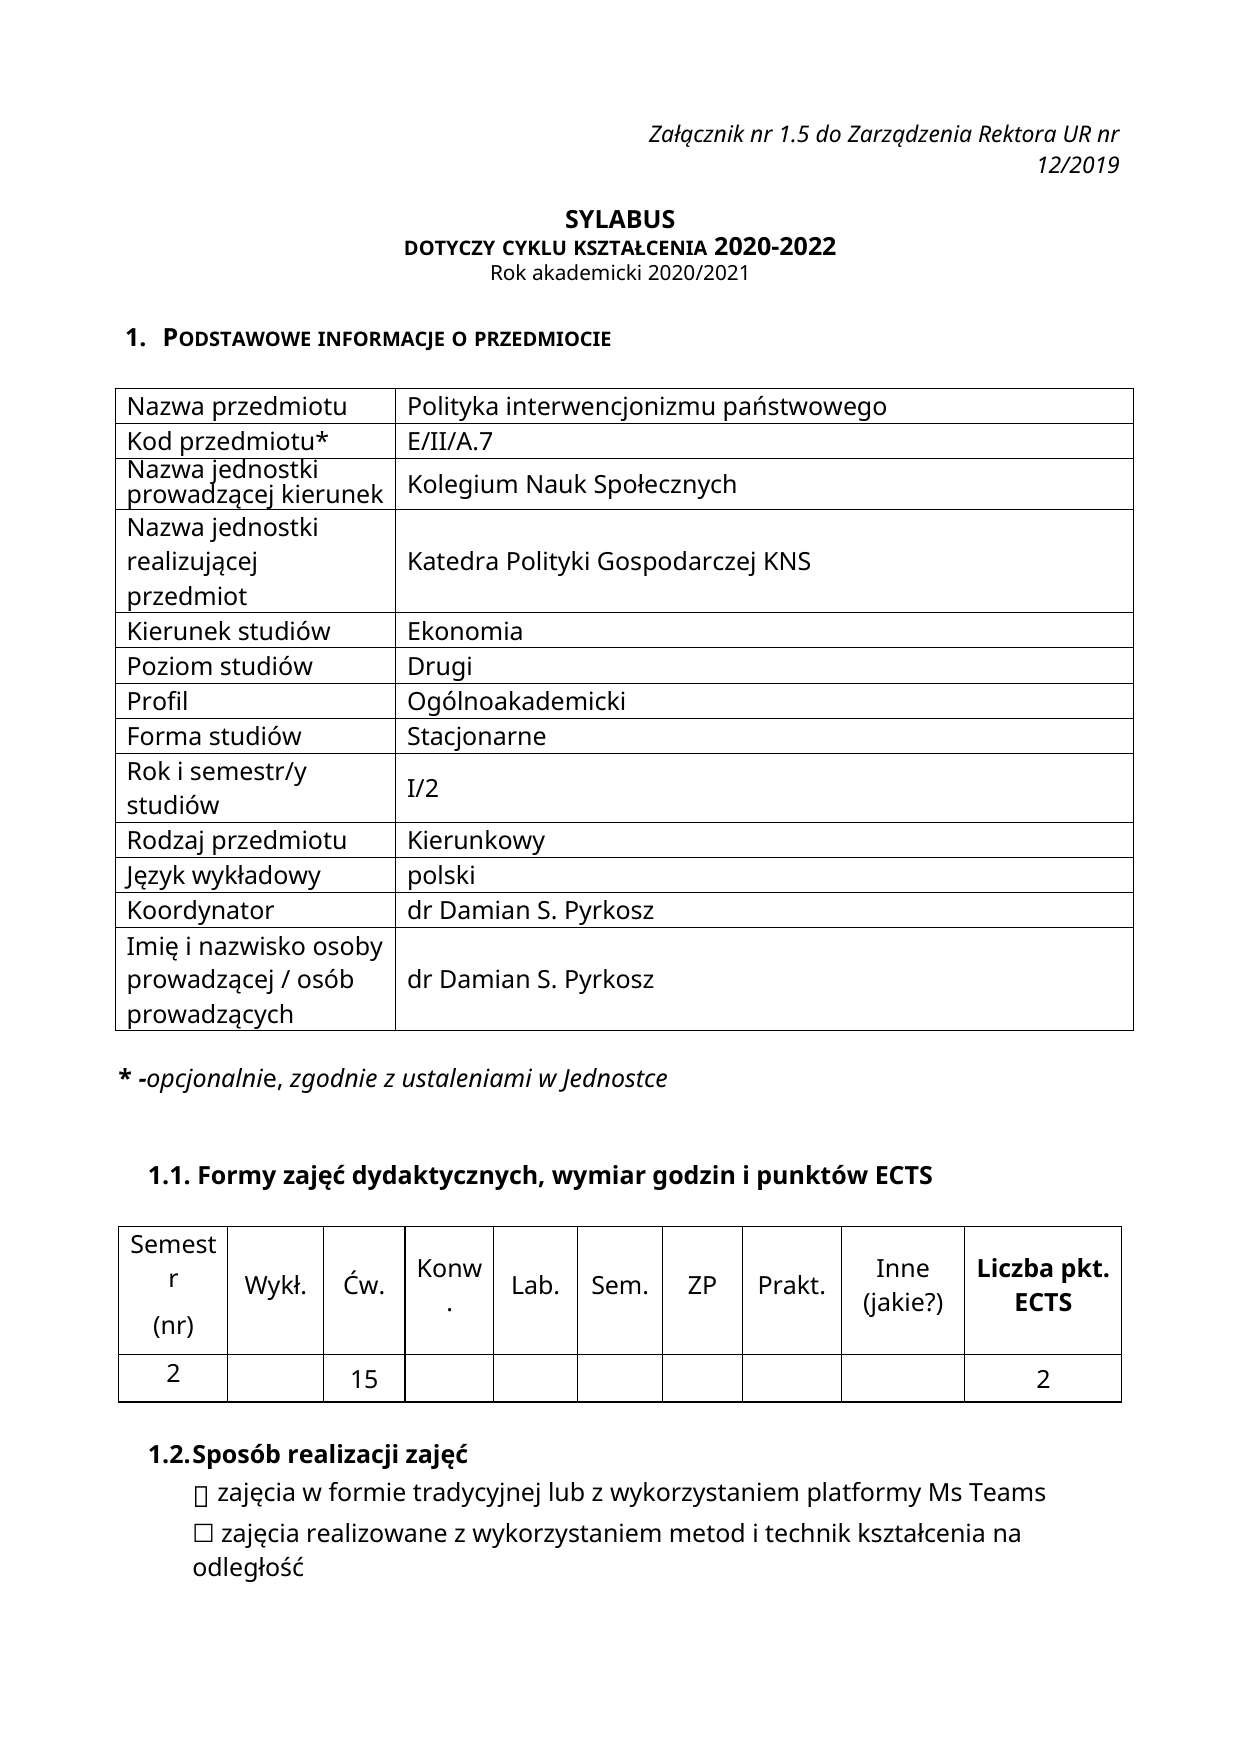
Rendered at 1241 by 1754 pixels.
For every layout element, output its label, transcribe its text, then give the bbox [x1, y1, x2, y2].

table_header Sem. [578, 1227, 662, 1354]
table_cell [578, 1355, 662, 1401]
table_header Liczba pkt. ECTS [965, 1227, 1121, 1354]
table_cell Nazwa jednostki prowadzącej kierunek [116, 459, 395, 509]
table_cell dr Damian S. Pyrkosz [396, 928, 1133, 1030]
table_cell 2 [119, 1355, 227, 1401]
table_cell Ekonomia [396, 613, 1133, 647]
table_header ZP [663, 1227, 742, 1354]
text SYLABUS [118, 201, 1122, 236]
table_cell Rodzaj przedmiotu [116, 823, 395, 857]
table_header Wykł. [228, 1227, 323, 1354]
list Podstawowe informacje o przedmiocie [125, 319, 1122, 354]
table_cell Język wykładowy [116, 858, 395, 892]
table_cell Forma studiów [116, 719, 395, 753]
table_header Konw. [406, 1227, 493, 1354]
table_cell Katedra Polityki Gospodarczej KNS [396, 510, 1133, 612]
table_header Nazwa przedmiotu [116, 389, 395, 423]
text Rok akademicki 2020/2021 [118, 261, 1122, 286]
table_header Polityka interwencjonizmu państwowego [396, 389, 1133, 423]
table_cell Kod przedmiotu* [116, 424, 395, 458]
table_cell Stacjonarne [396, 719, 1133, 753]
text 1.1. Formy zajęć dydaktycznych, wymiar godzin i punktów ECTS [148, 1158, 1122, 1192]
table_cell Profil [116, 684, 395, 717]
table_cell Koordynator [116, 893, 395, 927]
text Załącznik nr 1.5 do Zarządzenia Rektora UR nr 12/2019 [118, 118, 1122, 181]
text  zajęcia w formie tradycyjnej lub z wykorzystaniem platformy Ms Teams [192, 1471, 1122, 1516]
table_cell [228, 1355, 323, 1401]
table_cell Rok i semestr/y studiów [116, 754, 395, 822]
table_cell [743, 1355, 841, 1401]
table_cell Kolegium Nauk Społecznych [396, 459, 1133, 509]
text * -opcjonalnie, zgodnie z ustaleniami w Jednostce [118, 1061, 1122, 1094]
text ☐ zajęcia realizowane z wykorzystaniem metod i technik kształcenia na odległość [192, 1516, 1122, 1584]
table_cell [494, 1355, 577, 1401]
table_header Prakt. [743, 1227, 841, 1354]
table_cell Ogólnoakademicki [396, 684, 1133, 717]
table_cell 15 [324, 1355, 404, 1401]
table_cell E/II/A.7 [396, 424, 1133, 458]
table_cell Poziom studiów [116, 648, 395, 682]
table_cell polski [396, 858, 1133, 892]
table_header Semestr (nr) [119, 1227, 227, 1354]
table_cell Nazwa jednostki realizującej przedmiot [116, 510, 395, 612]
table_cell 2 [965, 1355, 1121, 1401]
table_header Ćw. [324, 1227, 404, 1354]
table_header Inne (jakie?) [842, 1227, 964, 1354]
table_cell Drugi [396, 648, 1133, 682]
table_header Lab. [494, 1227, 577, 1354]
table_cell [842, 1355, 964, 1401]
table_cell [406, 1355, 493, 1401]
table_cell [663, 1355, 742, 1401]
table_cell Imię i nazwisko osoby prowadzącej / osób prowadzących [116, 928, 395, 1030]
table_cell Kierunek studiów [116, 613, 395, 647]
text dotyczy cyklu kształcenia 2020-2022 [118, 236, 1122, 261]
text 1.2. Sposób realizacji zajęć [148, 1436, 1122, 1471]
table_cell Kierunkowy [396, 823, 1133, 857]
table_cell I/2 [396, 754, 1133, 822]
table_cell dr Damian S. Pyrkosz [396, 893, 1133, 927]
